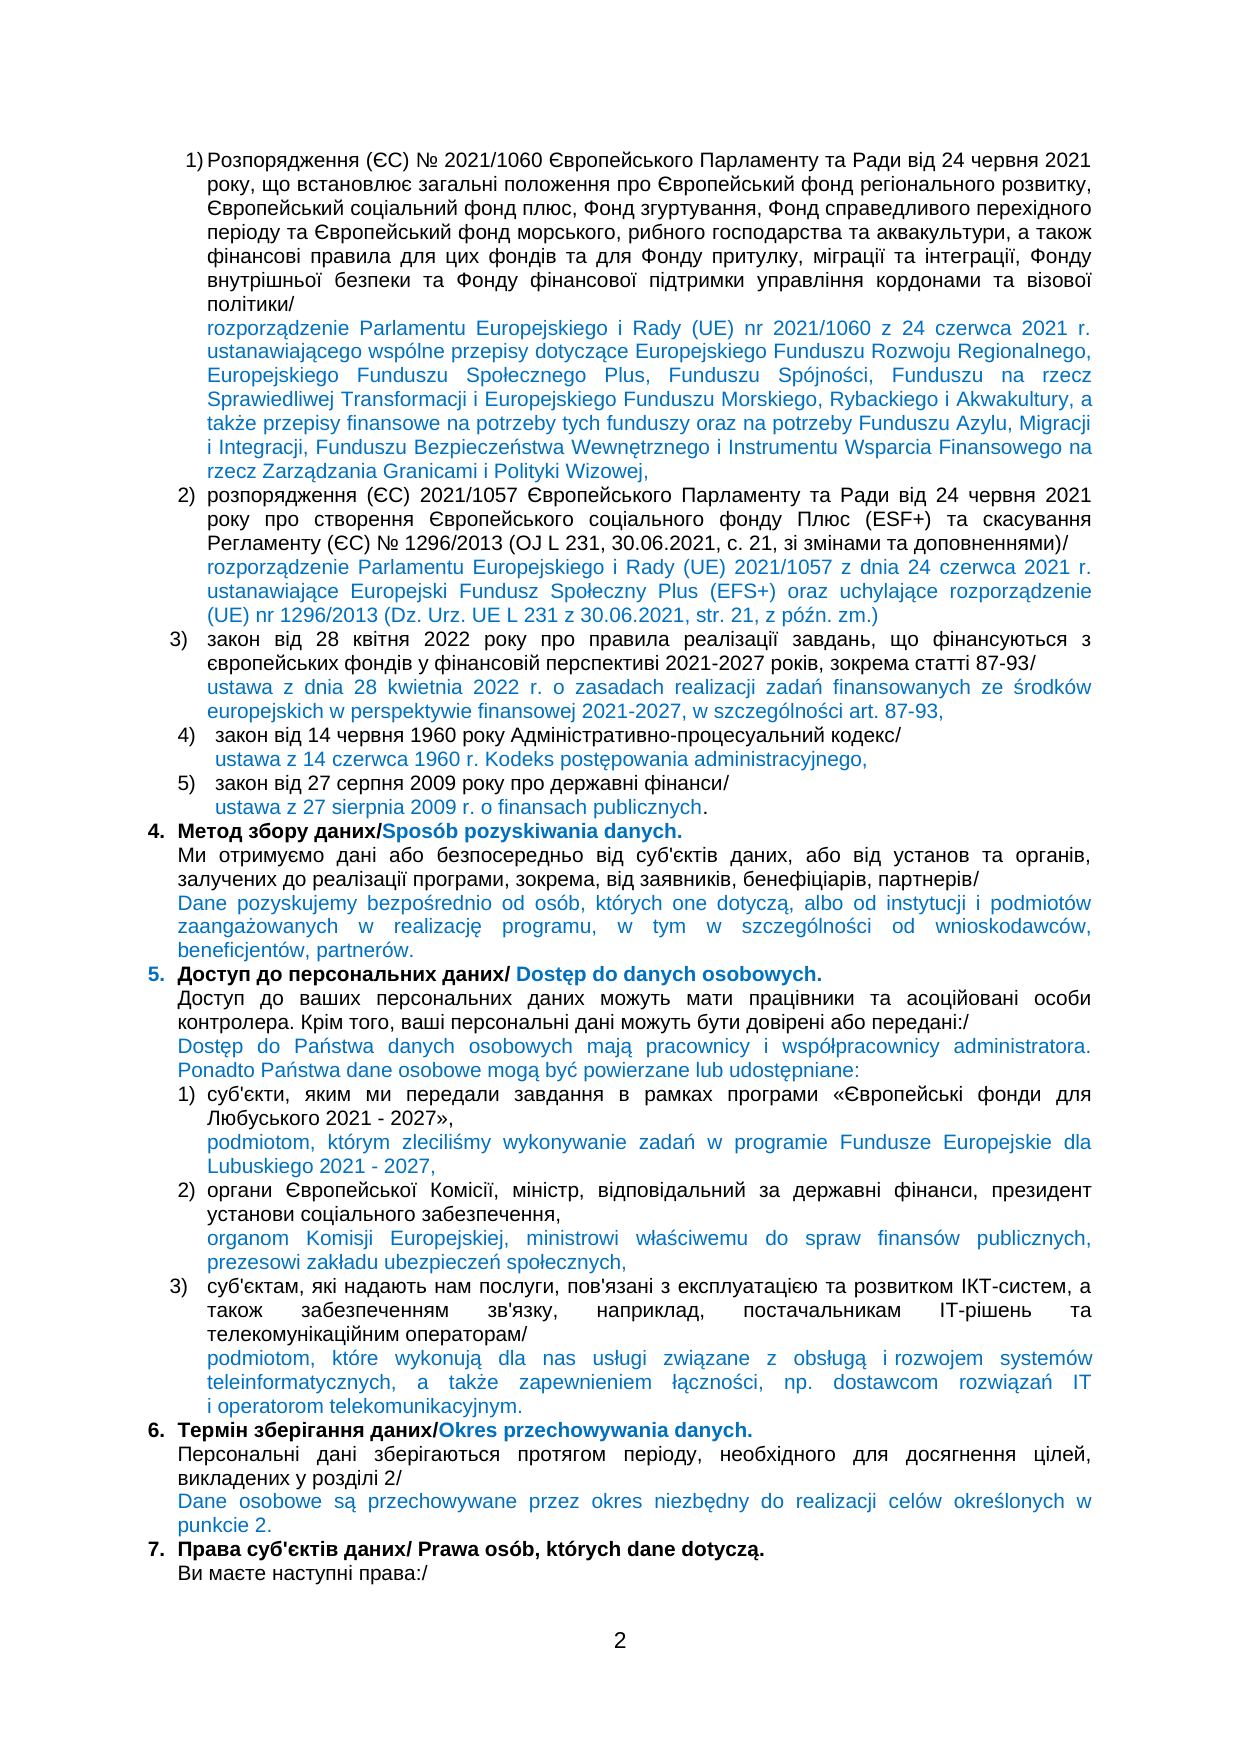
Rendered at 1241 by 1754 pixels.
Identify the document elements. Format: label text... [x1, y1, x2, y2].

list закон від 14 червня 1960 року Адміністративно-процесуальний кодекс/ [177, 723, 1092, 747]
list суб'єкти, яким ми передали завдання в рамках програми «Європейські фонди для Любуського 2021 - 2027», [177, 1082, 1092, 1130]
text Персональні дані зберігаються протягом періоду, необхідного для досягнення цілей, викладених у розділі 2/ [177, 1441, 1092, 1489]
text Dane osobowe są przechowywane przez okres niezbędny do realizacji celów określonych w punkcie 2. [177, 1489, 1092, 1537]
text Доступ до ваших персональних даних можуть мати працівники та асоційовані особи контролера. Крім того, ваші персональні дані можуть бути довірені або передані:/ [177, 986, 1092, 1034]
text podmiotom, którym zleciliśmy wykonywanie zadań w programie Fundusze Europejskie dla Lubuskiego 2021 - 2027, [207, 1130, 1092, 1178]
list закон від 27 серпня 2009 року про державні фінанси/ [177, 771, 1092, 794]
text ustawa z 14 czerwca 1960 r. Kodeks postępowania administracyjnego, [215, 747, 1092, 771]
text Ви маєте наступні права:/ [148, 1561, 1092, 1585]
list Доступ до персональних даних/ Dostęp do danych osobowych. [148, 962, 1092, 986]
list органи Європейської Комісії, міністр, відповідальний за державні фінанси, президент установи соціального забезпечення, [177, 1178, 1092, 1226]
list суб'єктам, які надають нам послуги, пов'язані з експлуатацією та розвитком ІКТ-систем, а також забезпеченням зв'язку, наприклад, постачальникам ІТ-рішень та телекомунікаційним операторам/ [169, 1274, 1092, 1346]
list Права суб'єктів даних/ Prawa osób, których dane dotyczą. [148, 1537, 1092, 1561]
list закон від 28 квітня 2022 року про правила реалізації завдань, що фінансуються з європейських фондів у фінансовій перспективі 2021-2027 років, зокрема статті 87-93/ [169, 627, 1092, 675]
list Термін зберігання даних/Okres przechowywania danych. [148, 1417, 1092, 1441]
text Ми отримуємо дані або безпосередньо від суб'єктів даних, або від установ та органів, залучених до реалізації програми, зокрема, від заявників, бенефіціарів, партнерів/ [177, 842, 1092, 890]
list Розпорядження (ЄС) № 2021/1060 Європейського Парламенту та Ради від 24 червня 2021 року, що встановлює загальні положення про Європейський фонд регіонального розвитку, Європейський соціальний фонд плюс, Фонд згуртування, Фонд справедливого перехідного періоду та Європейський фонд морського, рибного господарства та аквакультури, а також фінансові правила для цих фондів та для Фонду притулку, міграції та інтеграції, Фонду внутрішньої безпеки та Фонду фінансової підтримки управління кордонами та візової політики/ [185, 148, 1092, 315]
text Dostęp do Państwa danych osobowych mają pracownicy i współpracownicy administratora. Ponadto Państwa dane osobowe mogą być powierzane lub udostępniane: [177, 1034, 1092, 1082]
text rozporządzenie Parlamentu Europejskiego i Rady (UE) 2021/1057 z dnia 24 czerwca 2021 r. ustanawiające Europejski Fundusz Społeczny Plus (EFS+) oraz uchylające rozporządzenie (UE) nr 1296/2013 (Dz. Urz. UE L 231 z 30.06.2021, str. 21, z późn. zm.) [207, 555, 1092, 627]
text organom Komisji Europejskiej, ministrowi właściwemu do spraw finansów publicznych, prezesowi zakładu ubezpieczeń społecznych, [207, 1226, 1092, 1274]
text podmiotom, które wykonują dla nas usługi związane z obsługą i rozwojem systemów teleinformatycznych, a także zapewnieniem łączności, np. dostawcom rozwiązań IT i operatorom telekomunikacyjnym. [207, 1346, 1092, 1417]
text Dane pozyskujemy bezpośrednio od osób, których one dotyczą, albo od instytucji i podmiotów zaangażowanych w realizację programu, w tym w szczególności od wnioskodawców, beneficjentów, partnerów. [177, 890, 1092, 962]
list розпорядження (ЄС) 2021/1057 Європейського Парламенту та Ради від 24 червня 2021 року про створення Європейського соціального фонду Плюс (ESF+) та скасування Регламенту (ЄС) № 1296/2013 (OJ L 231, 30.06.2021, с. 21, зі змінами та доповненнями)/ [177, 483, 1092, 555]
text rozporządzenie Parlamentu Europejskiego i Rady (UE) nr 2021/1060 z 24 czerwca 2021 r. ustanawiającego wspólne przepisy dotyczące Europejskiego Funduszu Rozwoju Regionalnego, Europejskiego Funduszu Społecznego Plus, Funduszu Spójności, Funduszu na rzecz Sprawiedliwej Transformacji i Europejskiego Funduszu Morskiego, Rybackiego i Akwakultury, a także przepisy finansowe na potrzeby tych funduszy oraz na potrzeby Funduszu Azylu, Migracji i Integracji, Funduszu Bezpieczeństwa Wewnętrznego i Instrumentu Wsparcia Finansowego na rzecz Zarządzania Granicami i Polityki Wizowej, [207, 315, 1092, 483]
list Метод збору даних/Sposób pozyskiwania danych. [148, 818, 1092, 842]
text ustawa z 27 sierpnia 2009 r. o finansach publicznych. [215, 794, 1092, 818]
text ustawa z dnia 28 kwietnia 2022 r. o zasadach realizacji zadań finansowanych ze środków europejskich w perspektywie finansowej 2021-2027, w szczególności art. 87-93, [207, 675, 1092, 723]
